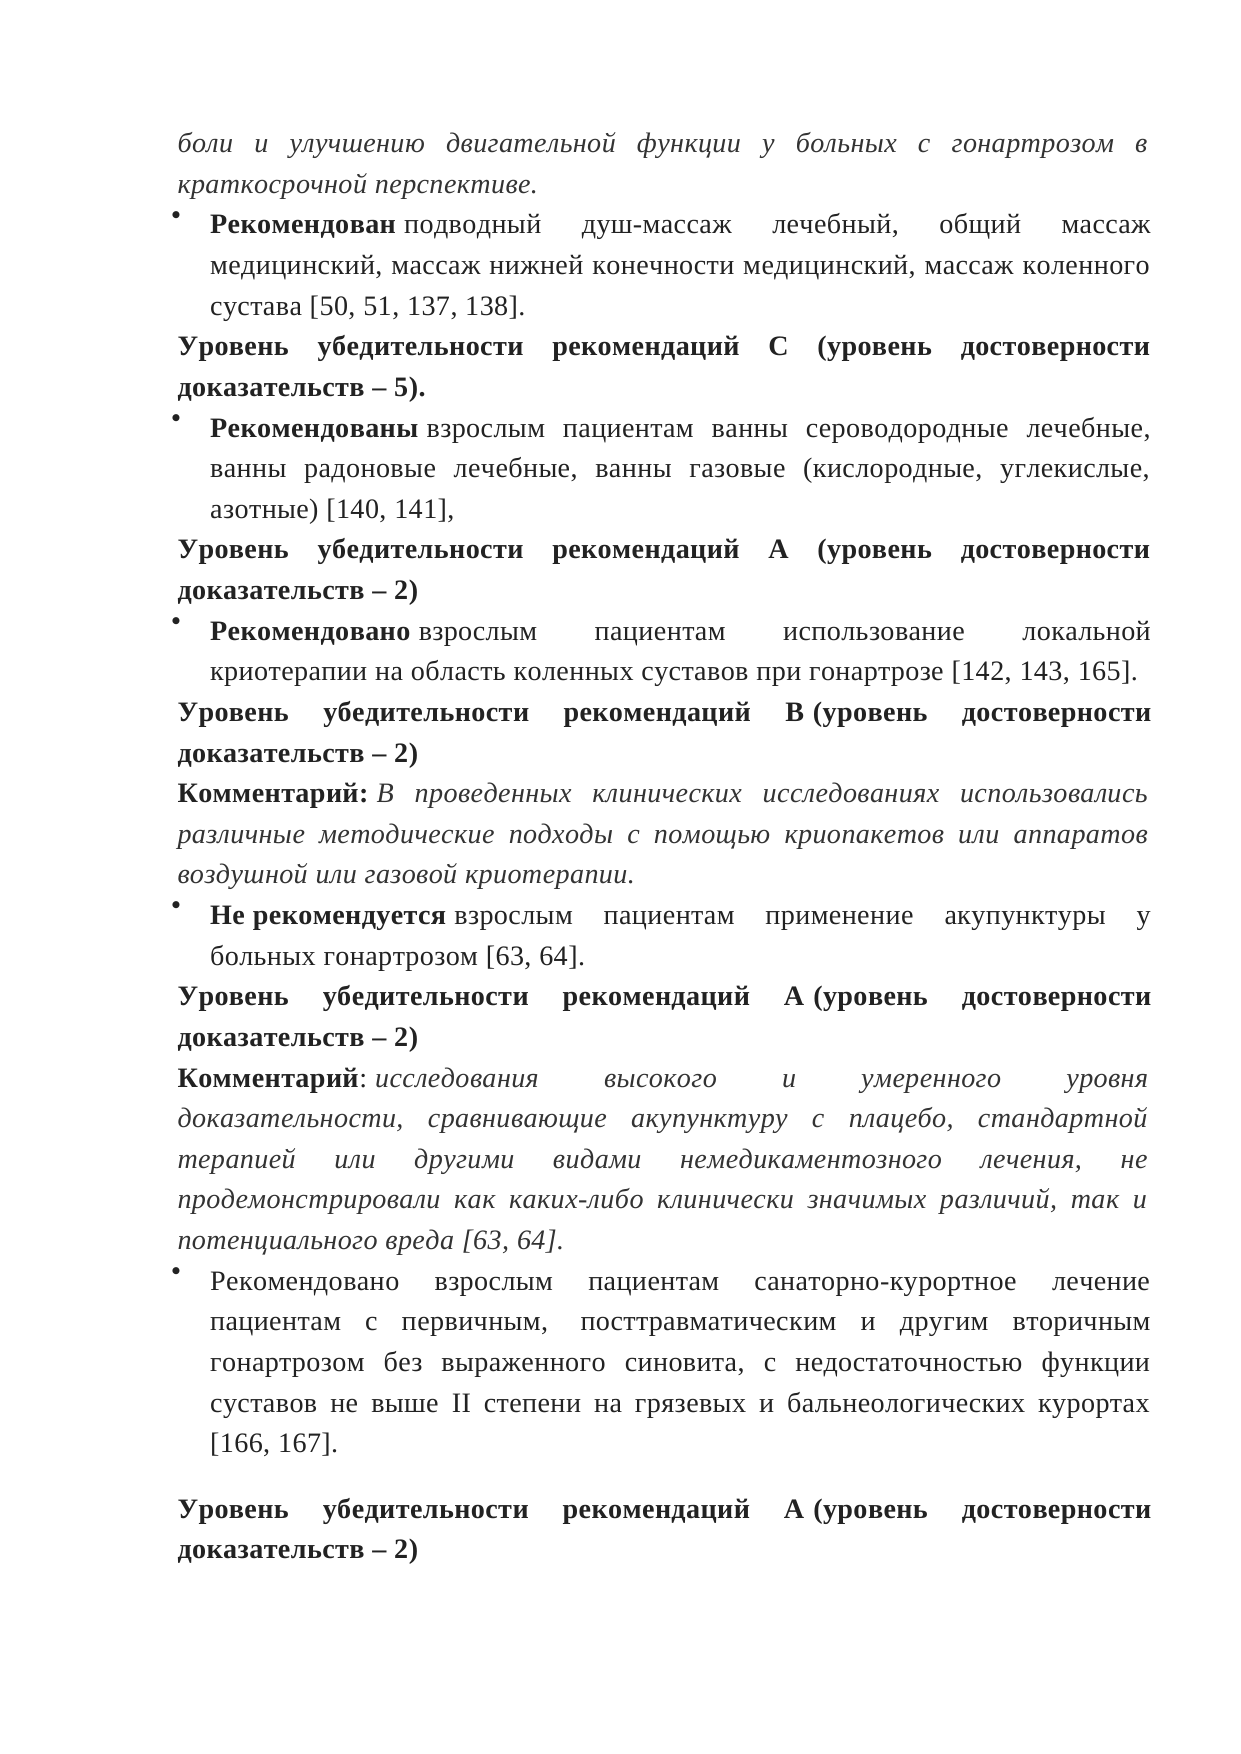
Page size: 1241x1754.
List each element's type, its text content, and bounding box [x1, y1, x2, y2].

text Комментарий: исследования высокого и умеренного уровня доказательности, сравнивающие акупунктуру с плацебо, стандартной терапией или другими видами немедикаментозного лечения, не продемонстрировали как каких-либо клинически значимых различий, так и потенциального вреда [63, 64]. [177, 1052, 1152, 1256]
text Уровень убедительности рекомендаций A (уровень достоверности доказательств – 2) [177, 971, 1152, 1052]
list Не рекомендуется взрослым пациентам применение акупунктуры у больных гонартрозом [63, 64]. [172, 890, 1152, 971]
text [177, 118, 1152, 199]
list Рекомендовано взрослым пациентам санаторно-курортное лечение пациентам с первичным, посттравматическим и другим вторичным гонартрозом без выраженного синовита, с недостаточностью функции суставов не выше II степени на грязевых и бальнеологических курортах [166, 167]. [172, 1256, 1152, 1459]
text Уровень убедительности рекомендаций А (уровень достоверности доказательств – 2) [177, 1484, 1152, 1565]
text Уровень убедительности рекомендаций В (уровень достоверности доказательств – 2) [177, 687, 1152, 768]
list Рекомендованы взрослым пациентам ванны сероводородные лечебные, ванны радоновые лечебные, ванны газовые (кислородные, углекислые, азотные) [140, 141], [172, 402, 1152, 524]
list Рекомендован подводный душ-массаж лечебный, общий массаж медицинский, массаж нижней конечности медицинский, массаж коленного сустава [50, 51, 137, 138]. [172, 199, 1152, 321]
list Рекомендовано взрослым пациентам использование локальной криотерапии на область коленных суставов при гонартрозе [142, 143, 165]. [172, 606, 1152, 687]
text Уровень убедительности рекомендаций С (уровень достоверности доказательств – 5). [177, 321, 1152, 402]
text Комментарий: В проведенных клинических исследованиях использовались различные методические подходы с помощью криопакетов или аппаратов воздушной или газовой криотерапии. [177, 768, 1152, 890]
text Уровень убедительности рекомендаций A (уровень достоверности доказательств – 2) [177, 524, 1152, 606]
